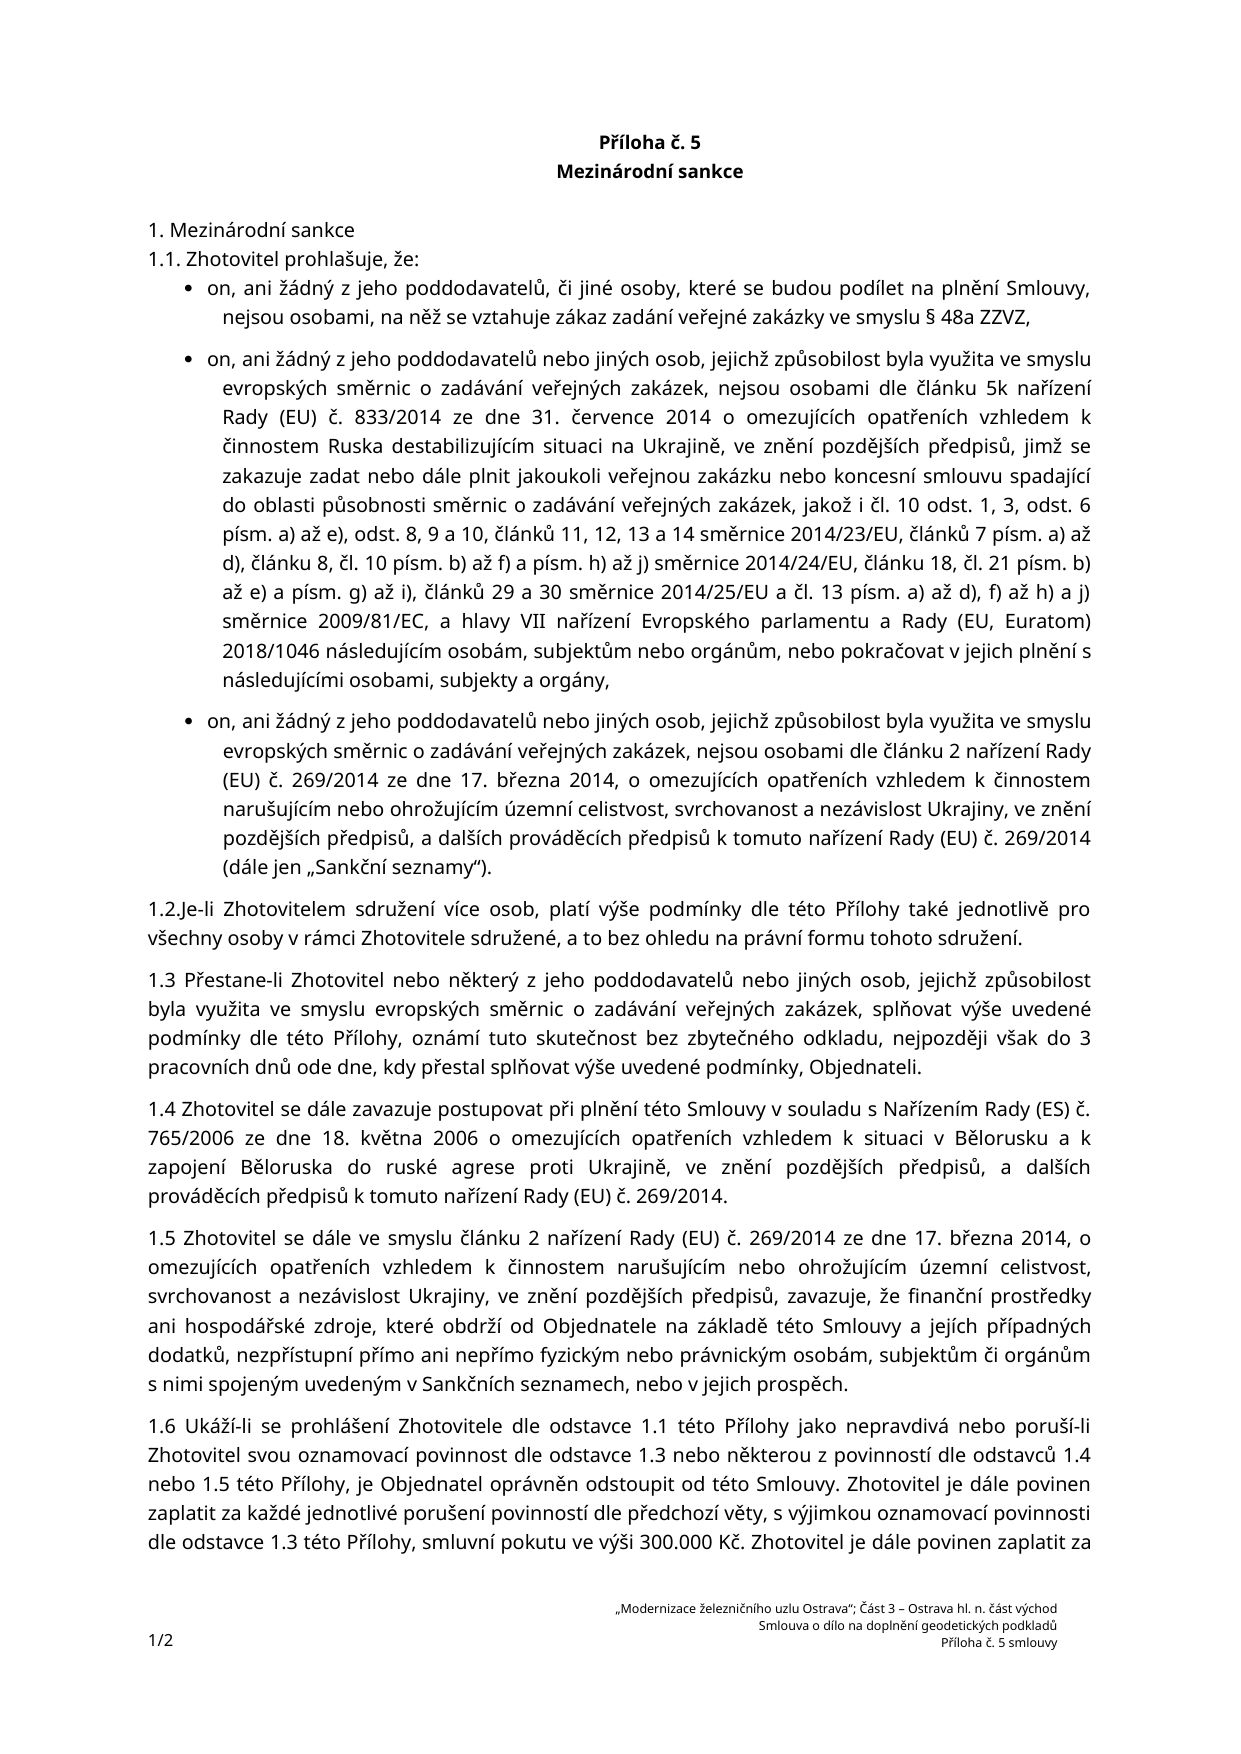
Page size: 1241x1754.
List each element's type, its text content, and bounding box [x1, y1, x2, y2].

text 1.4 Zhotovitel se dále zavazuje postupovat při plnění této Smlouvy v souladu s Nařízením Rady (ES) č. 765/2006 ze dne 18. května 2006 o omezujících opatřeních vzhledem k situaci v Bělorusku a k zapojení Běloruska do ruské agrese proti Ukrajině, ve znění pozdějších předpisů, a dalších prováděcích předpisů k tomuto nařízení Rady (EU) č. 269/2014. [148, 1093, 1092, 1210]
text 1.1. Zhotovitel prohlašuje, že: [148, 243, 1092, 272]
text 1.3 Přestane-li Zhotovitel nebo některý z jeho poddodavatelů nebo jiných osob, jejichž způsobilost byla využita ve smyslu evropských směrnic o zadávání veřejných zakázek, splňovat výše uvedené podmínky dle této Přílohy, oznámí tuto skutečnost bez zbytečného odkladu, nejpozději však do 3 pracovních dnů ode dne, kdy přestal splňovat výše uvedené podmínky, Objednateli. [148, 964, 1092, 1081]
list on, ani žádný z jeho poddodavatelů nebo jiných osob, jejichž způsobilost byla využita ve smyslu evropských směrnic o zadávání veřejných zakázek, nejsou osobami dle článku 5k nařízení Rady (EU) č. 833/2014 ze dne 31. července 2014 o omezujících opatřeních vzhledem k činnostem Ruska destabilizujícím situaci na Ukrajině, ve znění pozdějších předpisů, jimž se zakazuje zadat nebo dále plnit jakoukoli veřejnou zakázku nebo koncesní smlouvu spadající do oblasti působnosti směrnic o zadávání veřejných zakázek, jakož i čl. 10 odst. 1, 3, odst. 6 písm. a) až e), odst. 8, 9 a 10, článků 11, 12, 13 a 14 směrnice 2014/23/EU, článků 7 písm. a) až d), článku 8, čl. 10 písm. b) až f) a písm. h) až j) směrnice 2014/24/EU, článku 18, čl. 21 písm. b) až e) a písm. g) až i), článků 29 a 30 směrnice 2014/25/EU a čl. 13 písm. a) až d), f) až h) a j) směrnice 2009/81/EC, a hlavy VII nařízení Evropského parlamentu a Rady (EU, Euratom) 2018/1046 následujícím osobám, subjektům nebo orgánům, nebo pokračovat v jejich plnění s následujícími osobami, subjekty a orgány, [185, 343, 1092, 693]
list on, ani žádný z jeho poddodavatelů nebo jiných osob, jejichž způsobilost byla využita ve smyslu evropských směrnic o zadávání veřejných zakázek, nejsou osobami dle článku 2 nařízení Rady (EU) č. 269/2014 ze dne 17. března 2014, o omezujících opatřeních vzhledem k činnostem narušujícím nebo ohrožujícím územní celistvost, svrchovanost a nezávislost Ukrajiny, ve znění pozdějších předpisů, a dalších prováděcích předpisů k tomuto nařízení Rady (EU) č. 269/2014 (dále jen „Sankční seznamy“). [185, 706, 1092, 881]
text 1.5 Zhotovitel se dále ve smyslu článku 2 nařízení Rady (EU) č. 269/2014 ze dne 17. března 2014, o omezujících opatřeních vzhledem k činnostem narušujícím nebo ohrožujícím územní celistvost, svrchovanost a nezávislost Ukrajiny, ve znění pozdějších předpisů, zavazuje, že finanční prostředky ani hospodářské zdroje, které obdrží od Objednatele na základě této Smlouvy a jejích případných dodatků, nezpřístupní přímo ani nepřímo fyzickým nebo právnickým osobám, subjektům či orgánům s nimi spojeným uvedeným v Sankčních seznamech, nebo v jejich prospěch. [148, 1222, 1092, 1397]
text 1. Mezinárodní sankce [148, 214, 1092, 243]
text 1.2.Je-li Zhotovitelem sdružení více osob, platí výše podmínky dle této Přílohy také jednotlivě pro všechny osoby v rámci Zhotovitele sdružené, a to bez ohledu na právní formu tohoto sdružení. [148, 893, 1092, 951]
text Příloha č. 5 [207, 126, 1092, 156]
text Mezinárodní sankce [207, 156, 1092, 185]
list on, ani žádný z jeho poddodavatelů, či jiné osoby, které se budou podílet na plnění Smlouvy, nejsou osobami, na něž se vztahuje zákaz zadání veřejné zakázky ve smyslu § 48a ZZVZ, [185, 272, 1092, 331]
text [148, 1410, 1092, 1556]
